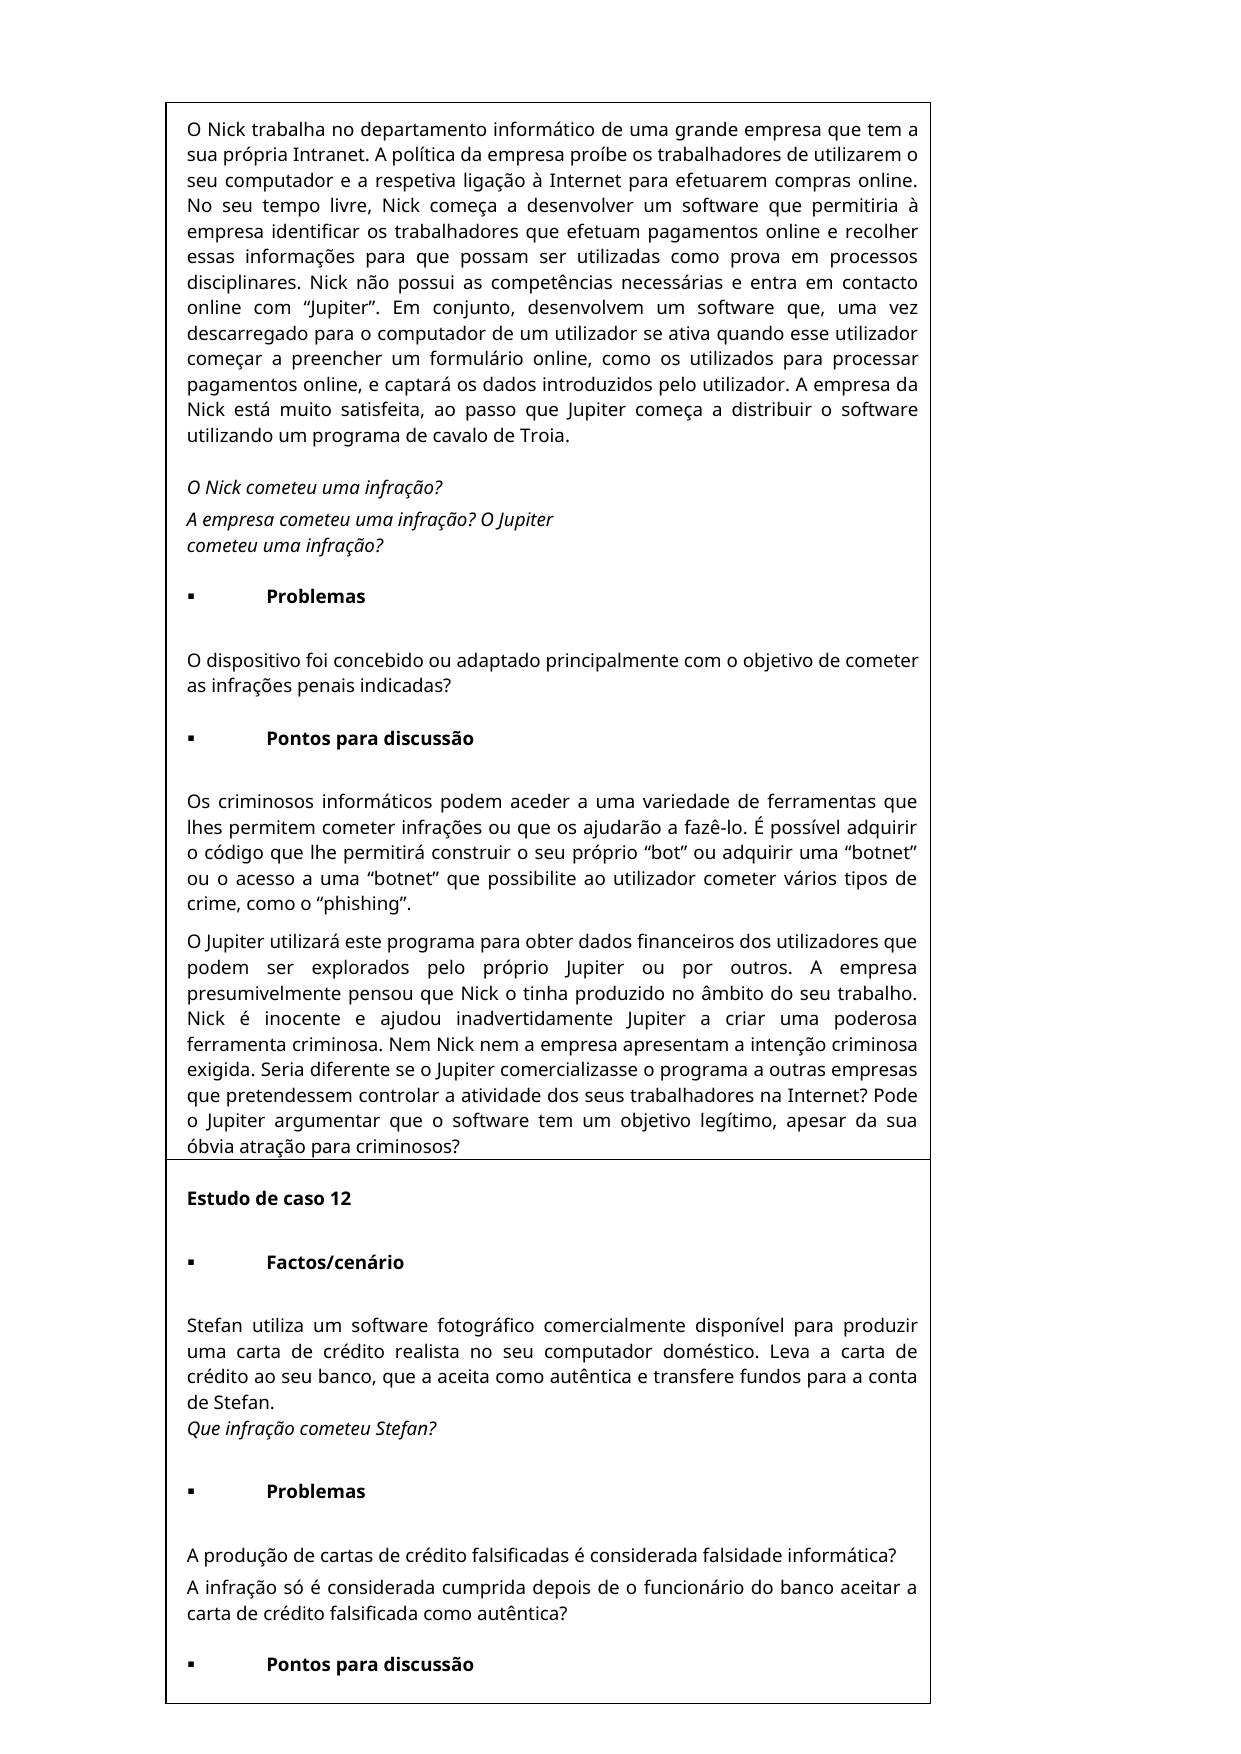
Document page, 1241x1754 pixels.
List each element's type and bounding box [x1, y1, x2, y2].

table_cell [167, 1160, 930, 1703]
table_cell [167, 103, 930, 1158]
